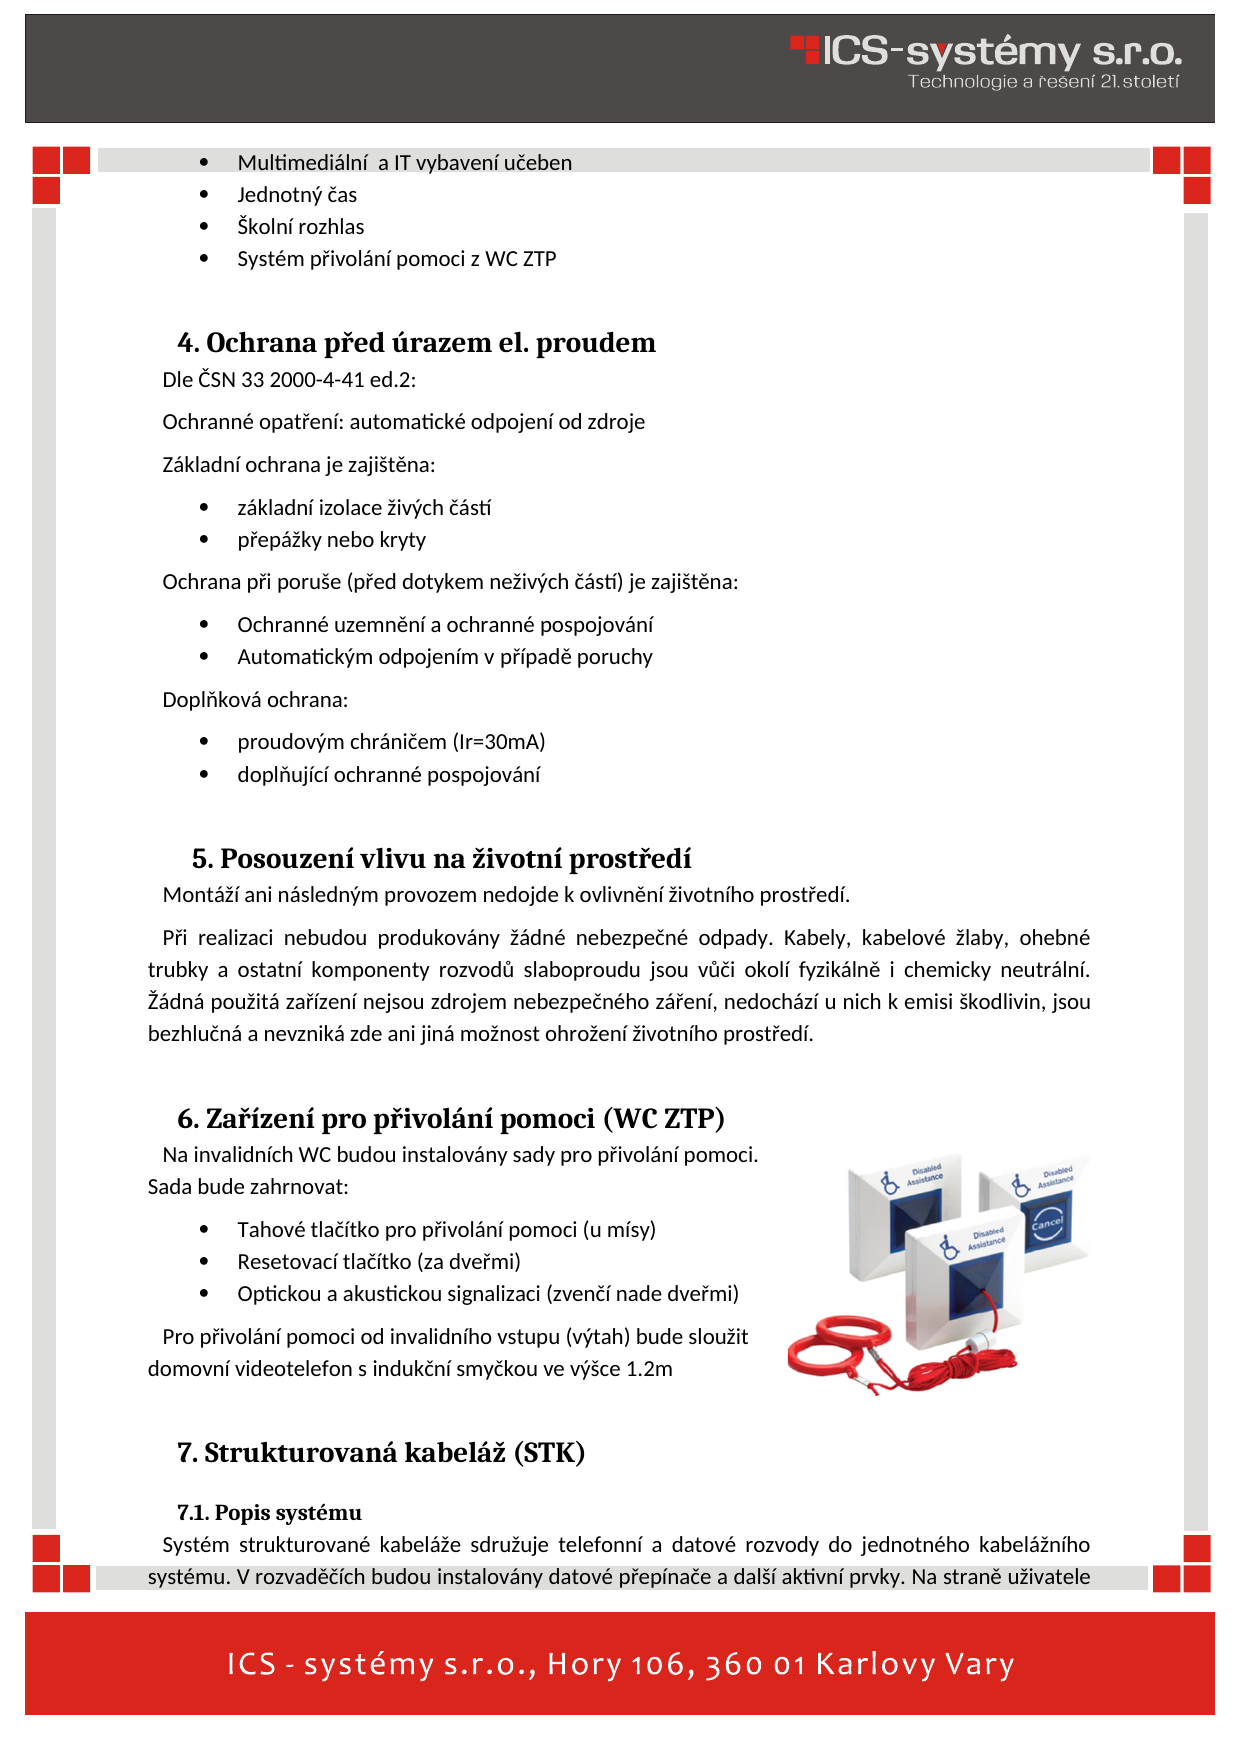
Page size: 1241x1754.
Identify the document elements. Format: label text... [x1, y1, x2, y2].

text Doplňková ochrana: [148, 685, 1093, 713]
list Optickou a akustickou signalizaci (zvenčí nade dveřmi) [200, 1279, 787, 1307]
list proudovým chráničem (Ir=30mA) [200, 727, 1093, 756]
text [148, 1530, 1093, 1590]
text Ochrana při poruše (před dotykem neživých částí) je zajištěna: [148, 567, 1093, 596]
list Automatickým odpojením v případě poruchy [200, 642, 1093, 670]
text Základní ochrana je zajištěna: [148, 450, 1093, 478]
text Ochranné opatření: automatické odpojení od zdroje [148, 407, 1093, 436]
list Resetovací tlačítko (za dveřmi) [200, 1247, 787, 1275]
subtitle Posouzení vlivu na životní prostředí [177, 842, 1093, 875]
text Dle ČSN 33 2000-4-41 ed.2: [148, 365, 1093, 393]
subtitle Zařízení pro přivolání pomoci (WC ZTP) [177, 1102, 1093, 1135]
list základní izolace živých částí [200, 493, 1093, 521]
list doplňující ochranné pospojování [200, 760, 1093, 788]
subtitle Ochrana před úrazem el. proudem [177, 326, 1093, 360]
list Systém přivolání pomoci z WC ZTP [200, 244, 1093, 272]
list Multimediální a IT vybavení učeben [200, 148, 1093, 176]
picture [787, 1141, 1093, 1396]
text Pro přivolání pomoci od invalidního vstupu (výtah) bude sloužit domovní videotelefon s indukční smyčkou ve výšce 1.2m [148, 1322, 787, 1382]
list přepážky nebo kryty [200, 525, 1093, 553]
subtitle Strukturovaná kabeláž (STK) [177, 1436, 1093, 1470]
subtitle Popis systému [177, 1500, 1093, 1526]
list Jednotný čas [200, 180, 1093, 208]
text Na invalidních WC budou instalovány sady pro přivolání pomoci. Sada bude zahrnovat: [148, 1140, 1093, 1201]
text Při realizaci nebudou produkovány žádné nebezpečné odpady. Kabely, kabelové žlaby, ohebné trubky a ostatní komponenty rozvodů slaboproudu jsou vůči okolí fyzikálně i chemicky neutrální. Žádná použitá zařízení nejsou zdrojem nebezpečného záření, nedochází u nich k emisi škodlivin, jsou bezhlučná a nevzniká zde ani jiná možnost ohrožení životního prostředí. [148, 923, 1093, 1048]
list Tahové tlačítko pro přivolání pomoci (u mísy) [200, 1215, 787, 1243]
list Školní rozhlas [200, 212, 1093, 240]
list Ochranné uzemnění a ochranné pospojování [200, 610, 1093, 638]
text Montáží ani následným provozem nedojde k ovlivnění životního prostředí. [148, 880, 1093, 908]
